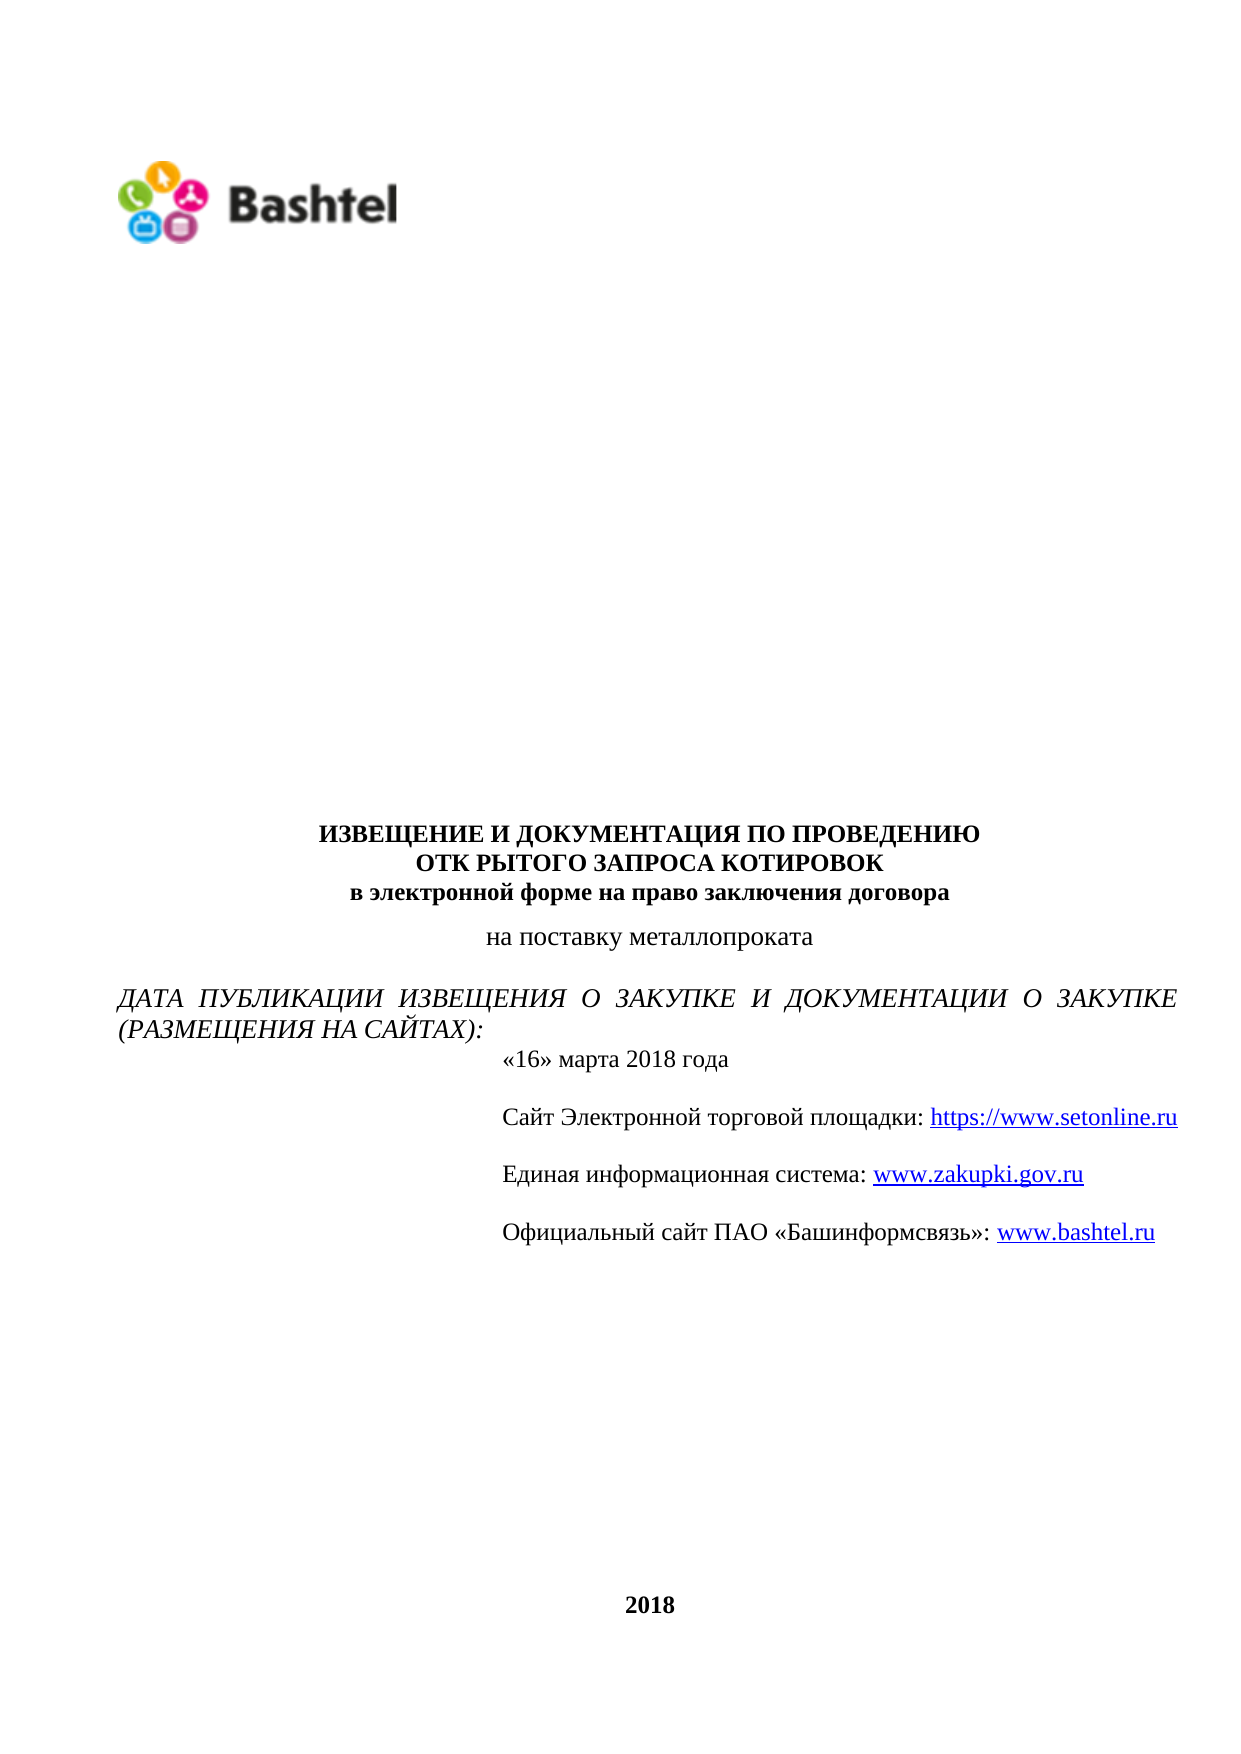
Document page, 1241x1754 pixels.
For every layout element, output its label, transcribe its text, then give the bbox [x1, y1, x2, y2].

text ИЗВЕЩЕНИЕ И ДОКУМЕНТАЦИЯ ПО ПРОВЕДЕНИЮ [118, 819, 1181, 848]
text Сайт Электронной торговой площадки: https://www.setonline.ru [502, 1102, 1181, 1131]
text в электронной форме на право заключения договора [118, 877, 1181, 905]
text «16» марта 2018 года [502, 1044, 1181, 1073]
text 2018 [118, 1591, 1181, 1619]
picture [118, 161, 397, 244]
text Официальный сайт ПАО «Башинформсвязь»: www.bashtel.ru [502, 1217, 1181, 1246]
text ОТК РЫТОГО ЗАПРОСА КОТИРОВОК [118, 848, 1181, 877]
text ДАТА ПУБЛИКАЦИИ ИЗВЕЩЕНИЯ О ЗАКУПКЕ И ДОКУМЕНТАЦИИ О ЗАКУПКЕ (РАЗМЕЩЕНИЯ НА САЙТАХ): [118, 982, 1181, 1044]
text на поставку металлопроката [118, 920, 1181, 951]
text Единая информационная система: www.zakupki.gov.ru [502, 1159, 1181, 1188]
